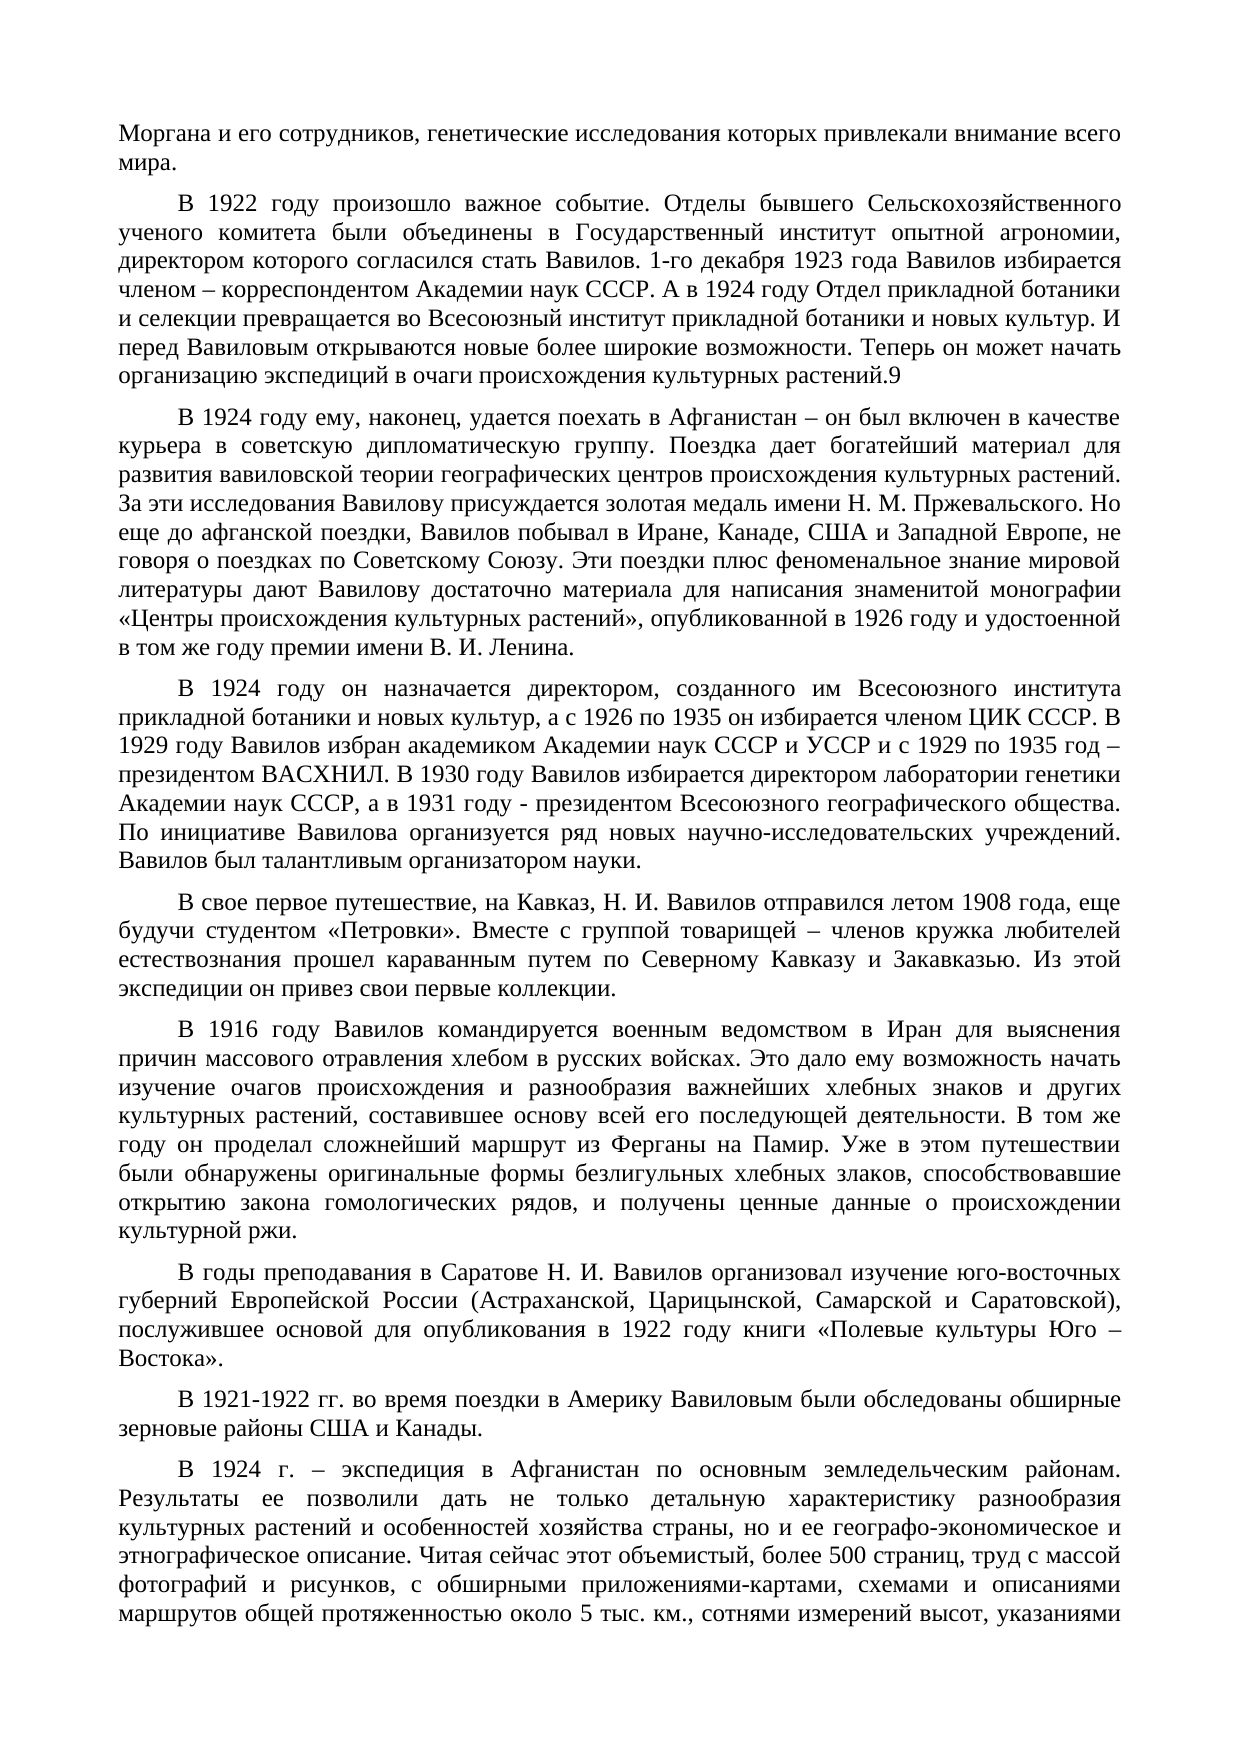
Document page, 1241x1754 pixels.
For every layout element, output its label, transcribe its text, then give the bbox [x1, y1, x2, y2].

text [118, 118, 1122, 176]
text В 1916 году Вавилов командируется военным ведомством в Иран для выяснения причин массового отравления хлебом в русских войсках. Это дало ему возможность начать изучение очагов происхождения и разнообразия важнейших хлебных знаков и других культурных растений, составившее основу всей его последующей деятельности. В том же году он проделал сложнейший маршрут из Ферганы на Памир. Уже в этом путешествии были обнаружены оригинальные формы безлигульных хлебных злаков, способствовавшие открытию закона гомологических рядов, и получены ценные данные о происхождении культурной ржи. [118, 1014, 1122, 1244]
text В 1924 году ему, наконец, удается поехать в Афганистан – он был включен в качестве курьера в советскую дипломатическую группу. Поездка дает богатейший материал для развития вавиловской теории географических центров происхождения культурных растений. За эти исследования Вавилову присуждается золотая медаль имени Н. М. Пржевальского. Но еще до афганской поездки, Вавилов побывал в Иране, Канаде, США и Западной Европе, не говоря о поездках по Советскому Союзу. Эти поездки плюс феноменальное знание мировой литературы дают Вавилову достаточно материала для написания знаменитой монографии «Центры происхождения культурных растений», опубликованной в 1926 году и удостоенной в том же году премии имени В. И. Ленина. [118, 402, 1122, 661]
text В годы преподавания в Саратове Н. И. Вавилов организовал изучение юго-восточных губерний Европейской России (Астраханской, Царицынской, Самарской и Саратовской), послужившее основой для опубликования в 1922 году книги «Полевые культуры Юго – Востока». [118, 1257, 1122, 1372]
text В 1922 году произошло важное событие. Отделы бывшего Сельскохозяйственного ученого комитета были объединены в Государственный институт опытной агрономии, директором которого согласился стать Вавилов. 1-го декабря 1923 года Вавилов избирается членом – корреспондентом Академии наук СССР. А в 1924 году Отдел прикладной ботаники и селекции превращается во Всесоюзный институт прикладной ботаники и новых культур. И перед Вавиловым открываются новые более широкие возможности. Теперь он может начать организацию экспедиций в очаги происхождения культурных растений.9 [118, 188, 1122, 389]
text В 1924 году он назначается директором, созданного им Всесоюзного института прикладной ботаники и новых культур, а с 1926 по 1935 он избирается членом ЦИК СССР. В 1929 году Вавилов избран академиком Академии наук СССР и УССР и с 1929 по 1935 год – президентом ВАСХНИЛ. В 1930 году Вавилов избирается директором лаборатории генетики Академии наук СССР, а в 1931 году - президентом Всесоюзного географического общества. По инициативе Вавилова организуется ряд новых научно-исследовательских учреждений. Вавилов был талантливым организатором науки. [118, 673, 1122, 874]
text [118, 1454, 1122, 1627]
text В свое первое путешествие, на Кавказ, Н. И. Вавилов отправился летом 1908 года, еще будучи студентом «Петровки». Вместе с группой товарищей – членов кружка любителей естествознания прошел караванным путем по Северному Кавказу и Закавказью. Из этой экспедиции он привез свои первые коллекции. [118, 887, 1122, 1002]
text В 1921-1922 гг. во время поездки в Америку Вавиловым были обследованы обширные зерновые районы США и Канады. [118, 1384, 1122, 1442]
